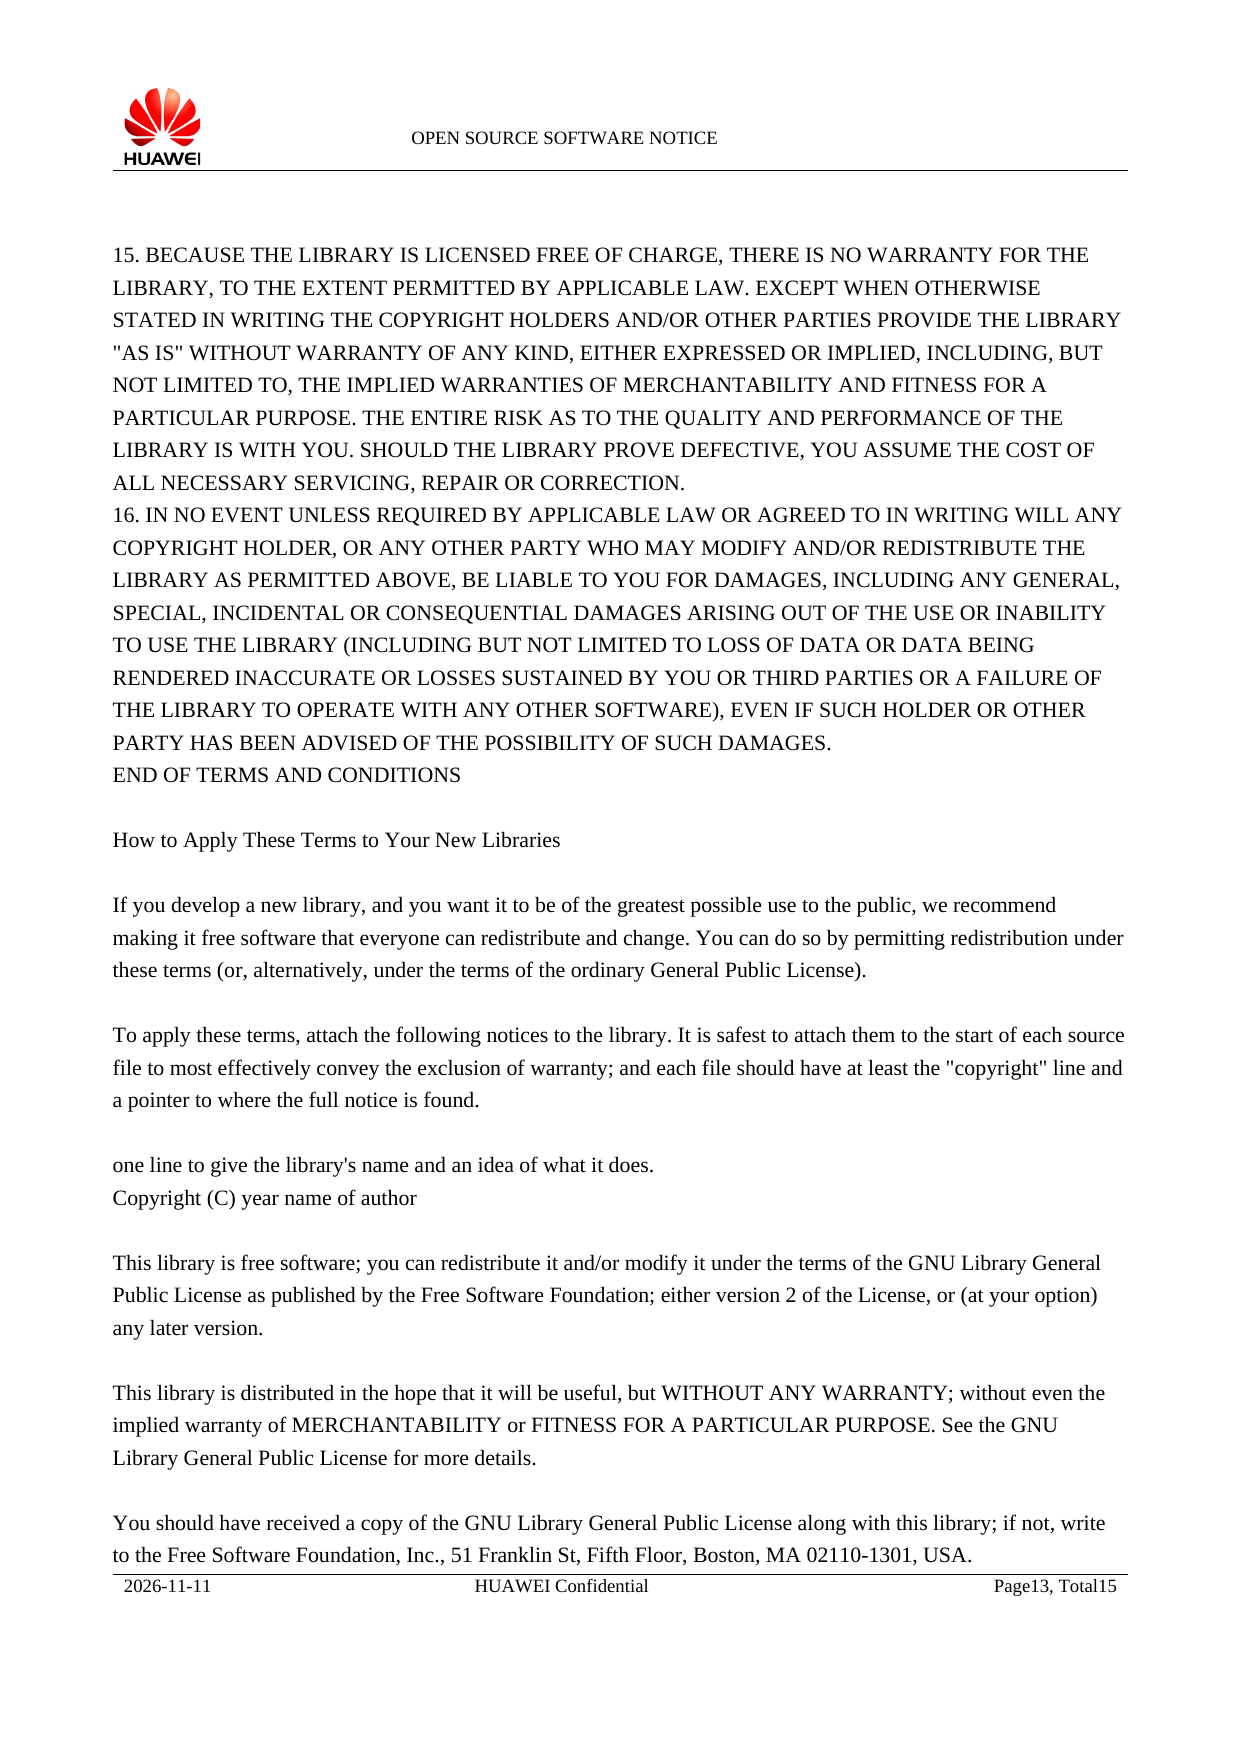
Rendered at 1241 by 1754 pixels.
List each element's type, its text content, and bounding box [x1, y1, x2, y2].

picture [124, 88, 201, 165]
